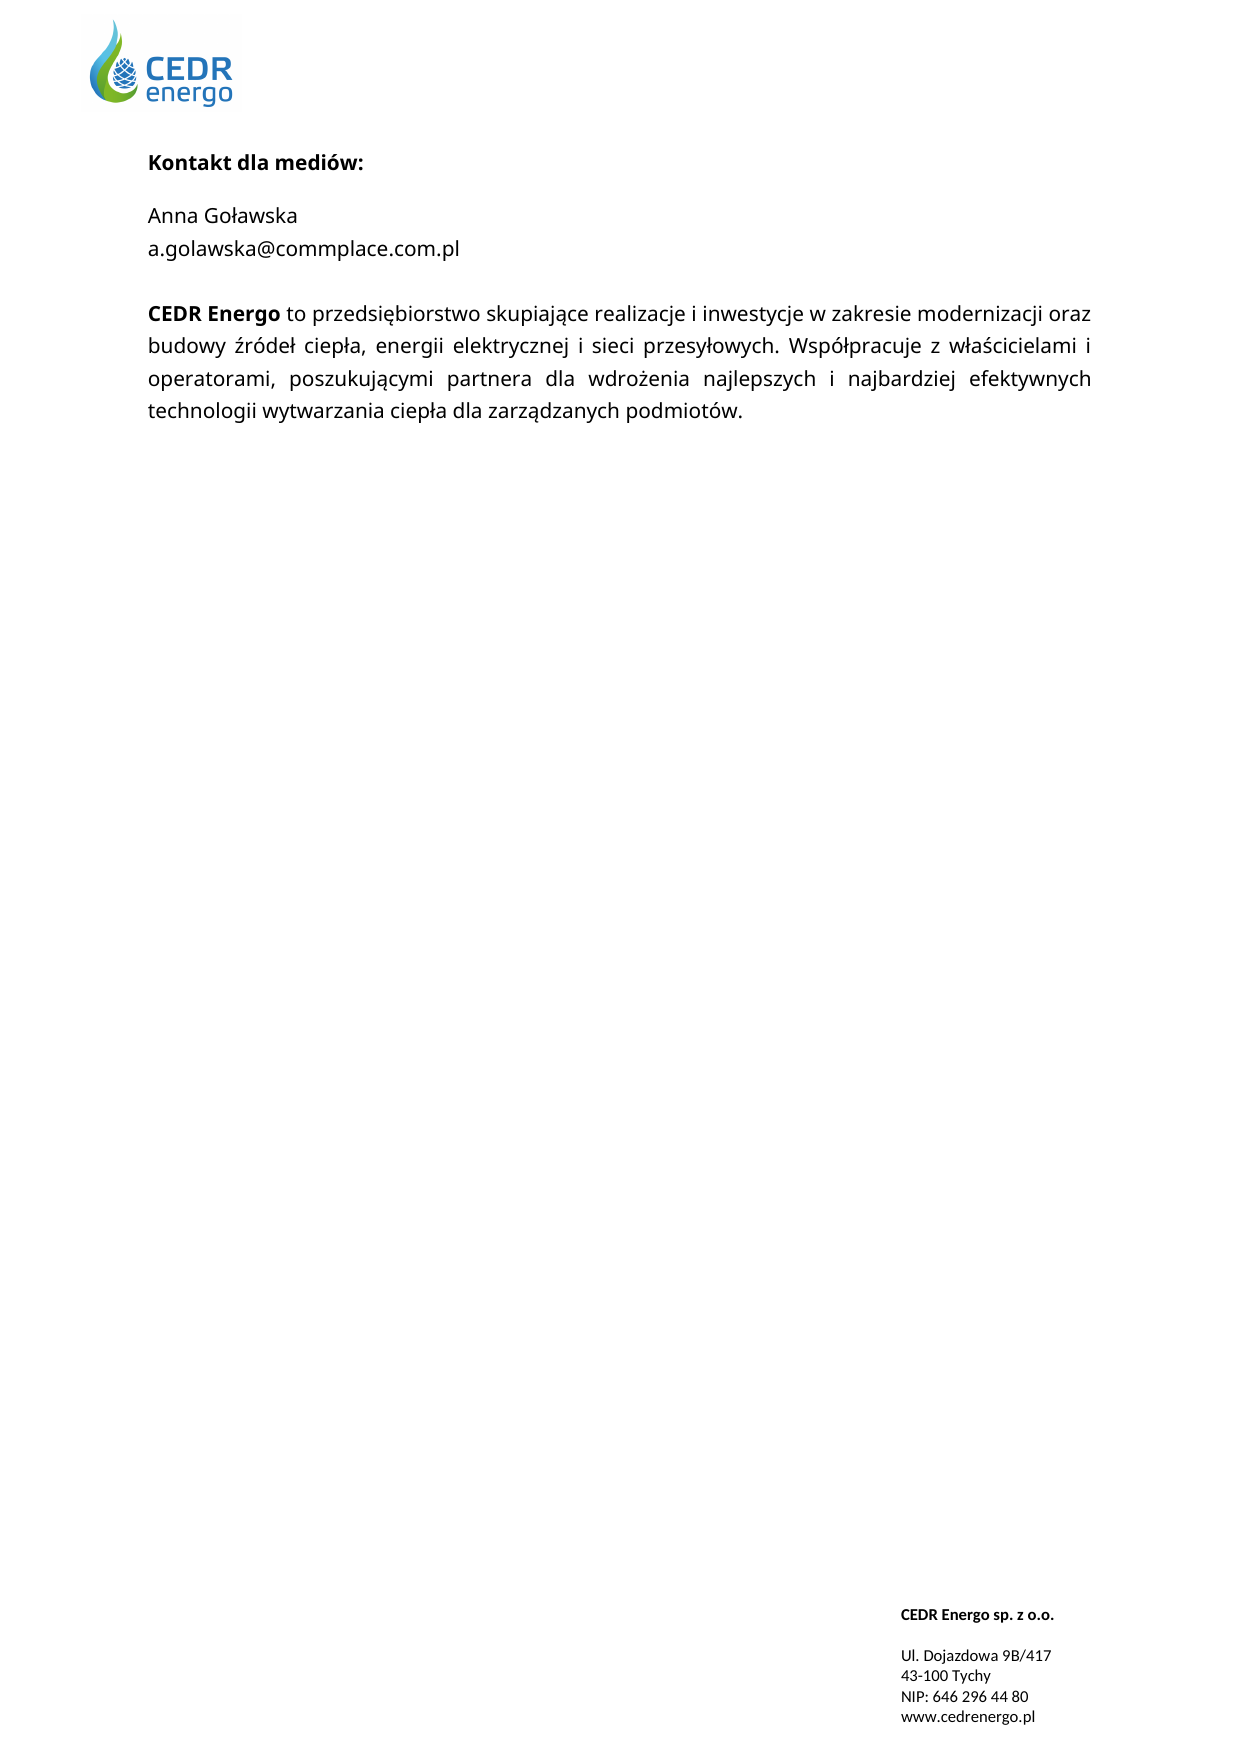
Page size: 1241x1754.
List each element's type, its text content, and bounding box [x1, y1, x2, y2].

text Anna Goławska [148, 201, 1093, 229]
text a.golawska@commplace.com.pl [148, 234, 1093, 262]
picture [80, 14, 242, 112]
text CEDR Energo to przedsiębiorstwo skupiające realizacje i inwestycje w zakresie modernizacji oraz budowy źródeł ciepła, energii elektrycznej i sieci przesyłowych. Współpracuje z właścicielami i operatorami, poszukującymi partnera dla wdrożenia najlepszych i najbardziej efektywnych technologii wytwarzania ciepła dla zarządzanych podmiotów. [148, 299, 1093, 425]
text Kontakt dla mediów: [148, 148, 1093, 176]
